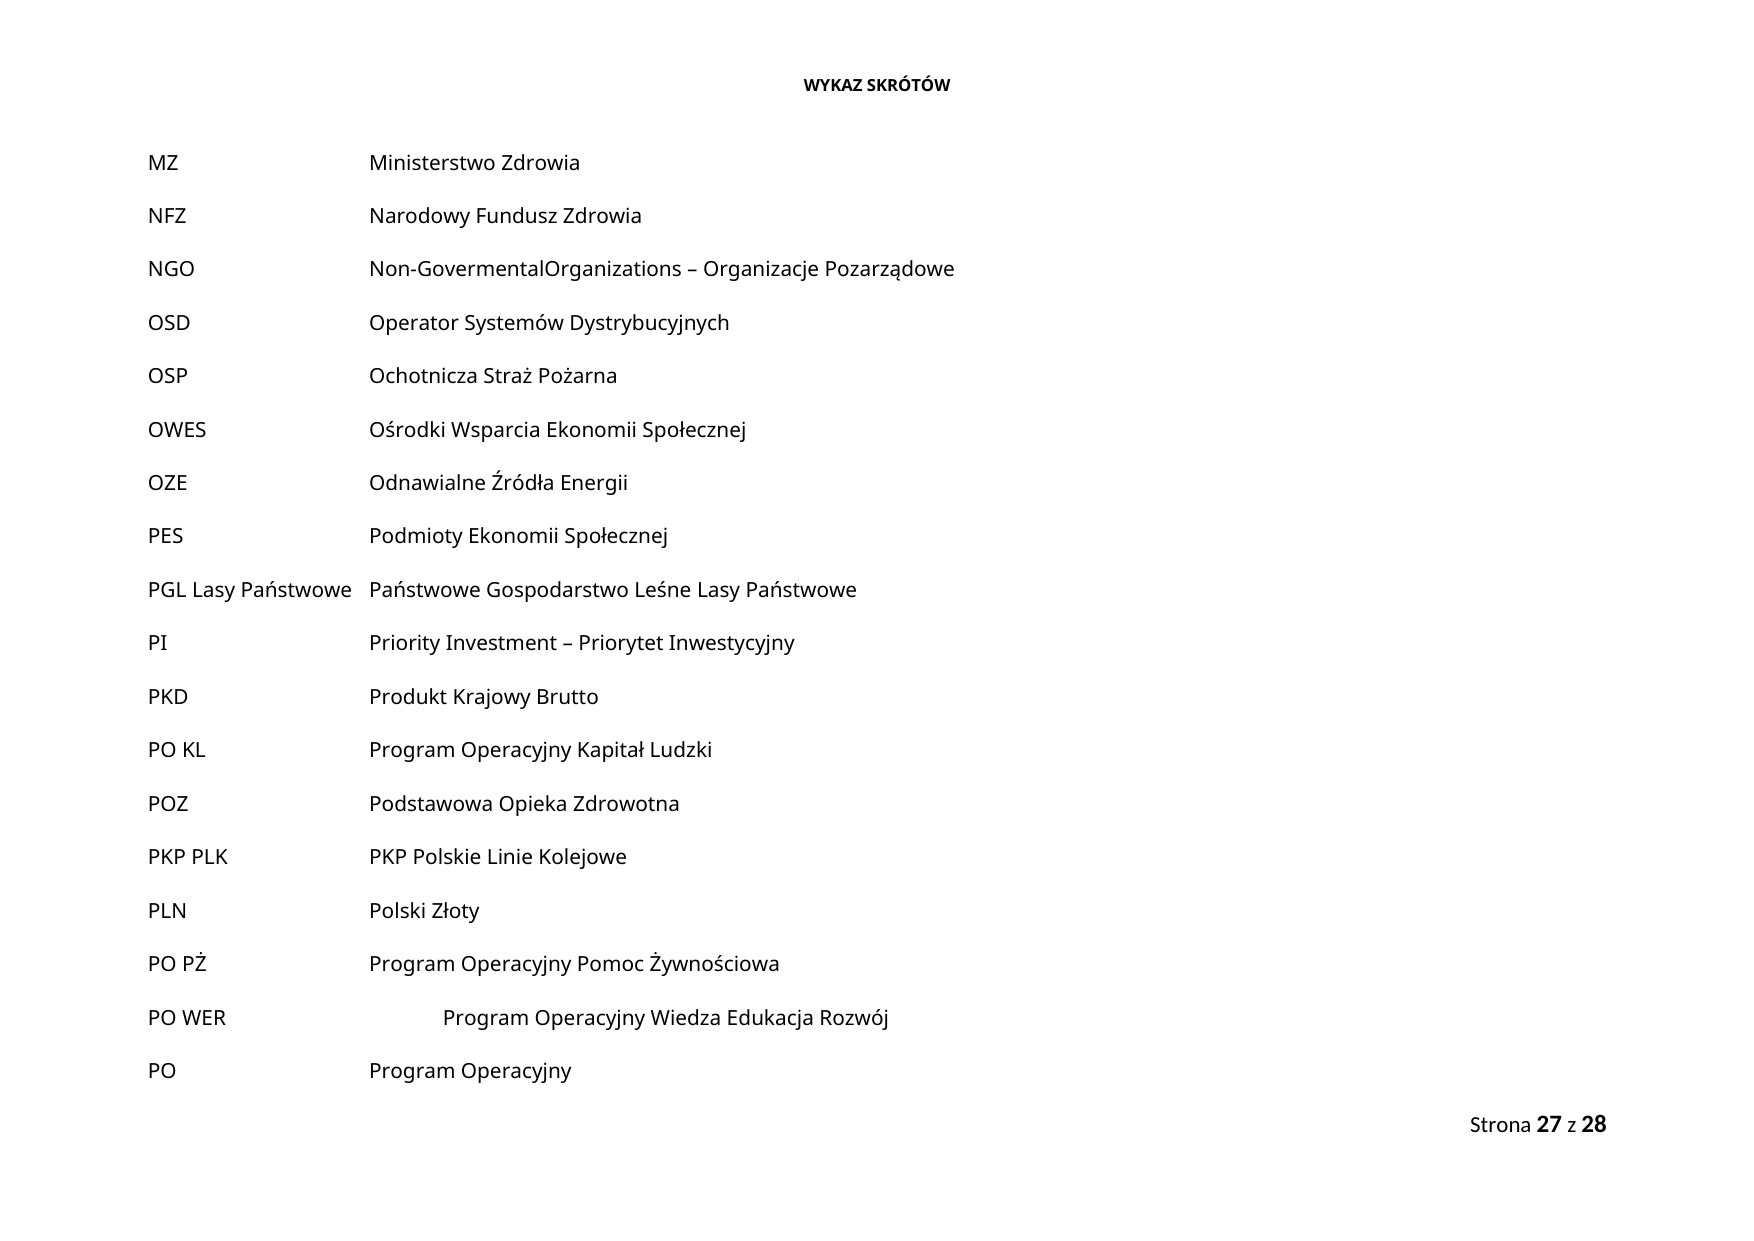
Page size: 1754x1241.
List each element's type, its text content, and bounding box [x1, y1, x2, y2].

text POZ Podstawowa Opieka Zdrowotna [148, 789, 1606, 817]
text NFZ Narodowy Fundusz Zdrowia [148, 201, 1606, 229]
text PES Podmioty Ekonomii Społecznej [148, 522, 1606, 550]
text OSD Operator Systemów Dystrybucyjnych [148, 308, 1606, 336]
text PO Program Operacyjny [148, 1056, 1606, 1084]
text PGL Lasy Państwowe Państwowe Gospodarstwo Leśne Lasy Państwowe [148, 575, 1606, 603]
text PO PŻ Program Operacyjny Pomoc Żywnościowa [148, 949, 1606, 978]
text PLN Polski Złoty [148, 896, 1606, 924]
text PO KL Program Operacyjny Kapitał Ludzki [148, 735, 1606, 764]
text NGO Non-GovermentalOrganizations – Organizacje Pozarządowe [148, 254, 1606, 283]
text OSP Ochotnicza Straż Pożarna [148, 361, 1606, 390]
text PI Priority Investment – Priorytet Inwestycyjny [148, 628, 1606, 657]
text OZE Odnawialne Źródła Energii [148, 468, 1606, 497]
text PO WER Program Operacyjny Wiedza Edukacja Rozwój [148, 1003, 1606, 1031]
text PKD Produkt Krajowy Brutto [148, 682, 1606, 710]
text PKP PLK PKP Polskie Linie Kolejowe [148, 842, 1606, 871]
text OWES Ośrodki Wsparcia Ekonomii Społecznej [148, 415, 1606, 443]
text MZ Ministerstwo Zdrowia [148, 148, 1606, 176]
